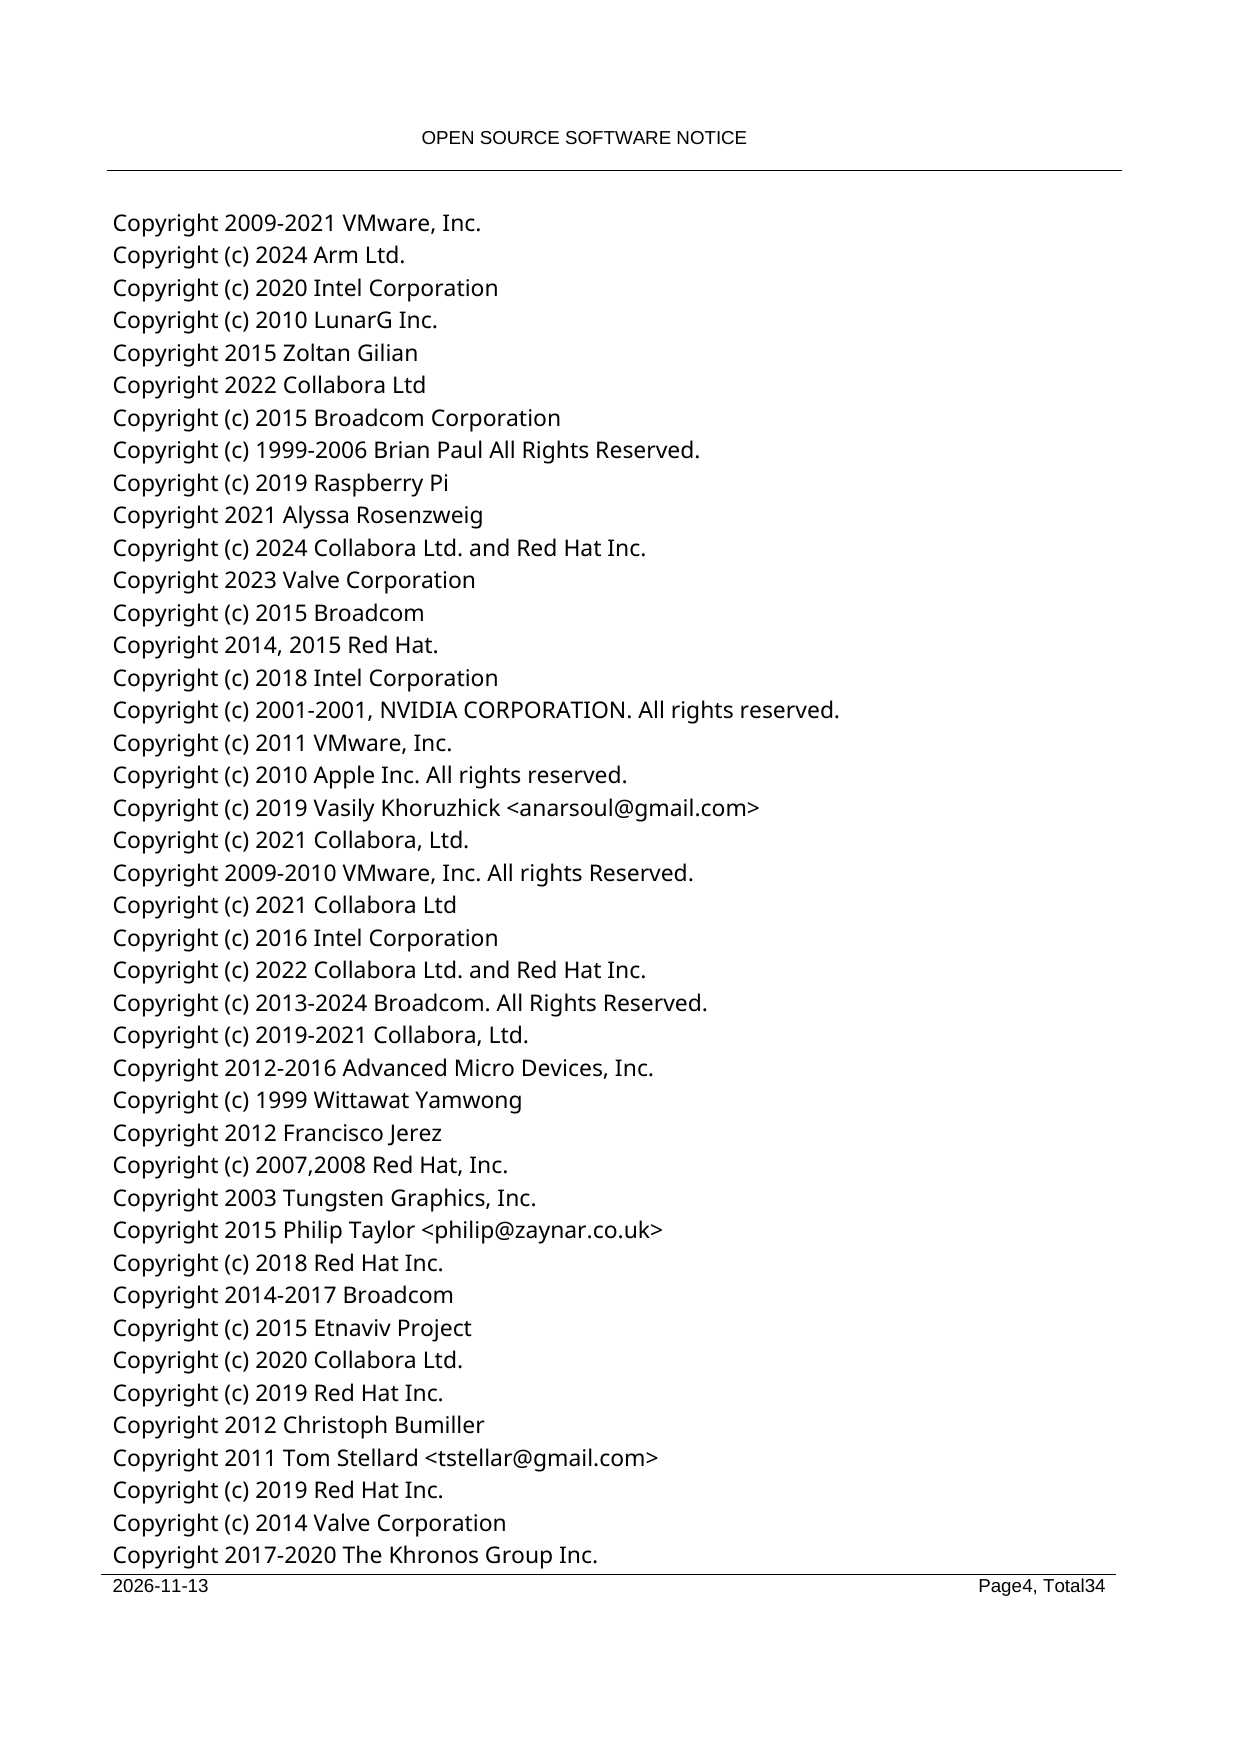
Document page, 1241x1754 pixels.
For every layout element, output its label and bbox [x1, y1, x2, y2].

text [112, 206, 1128, 1571]
